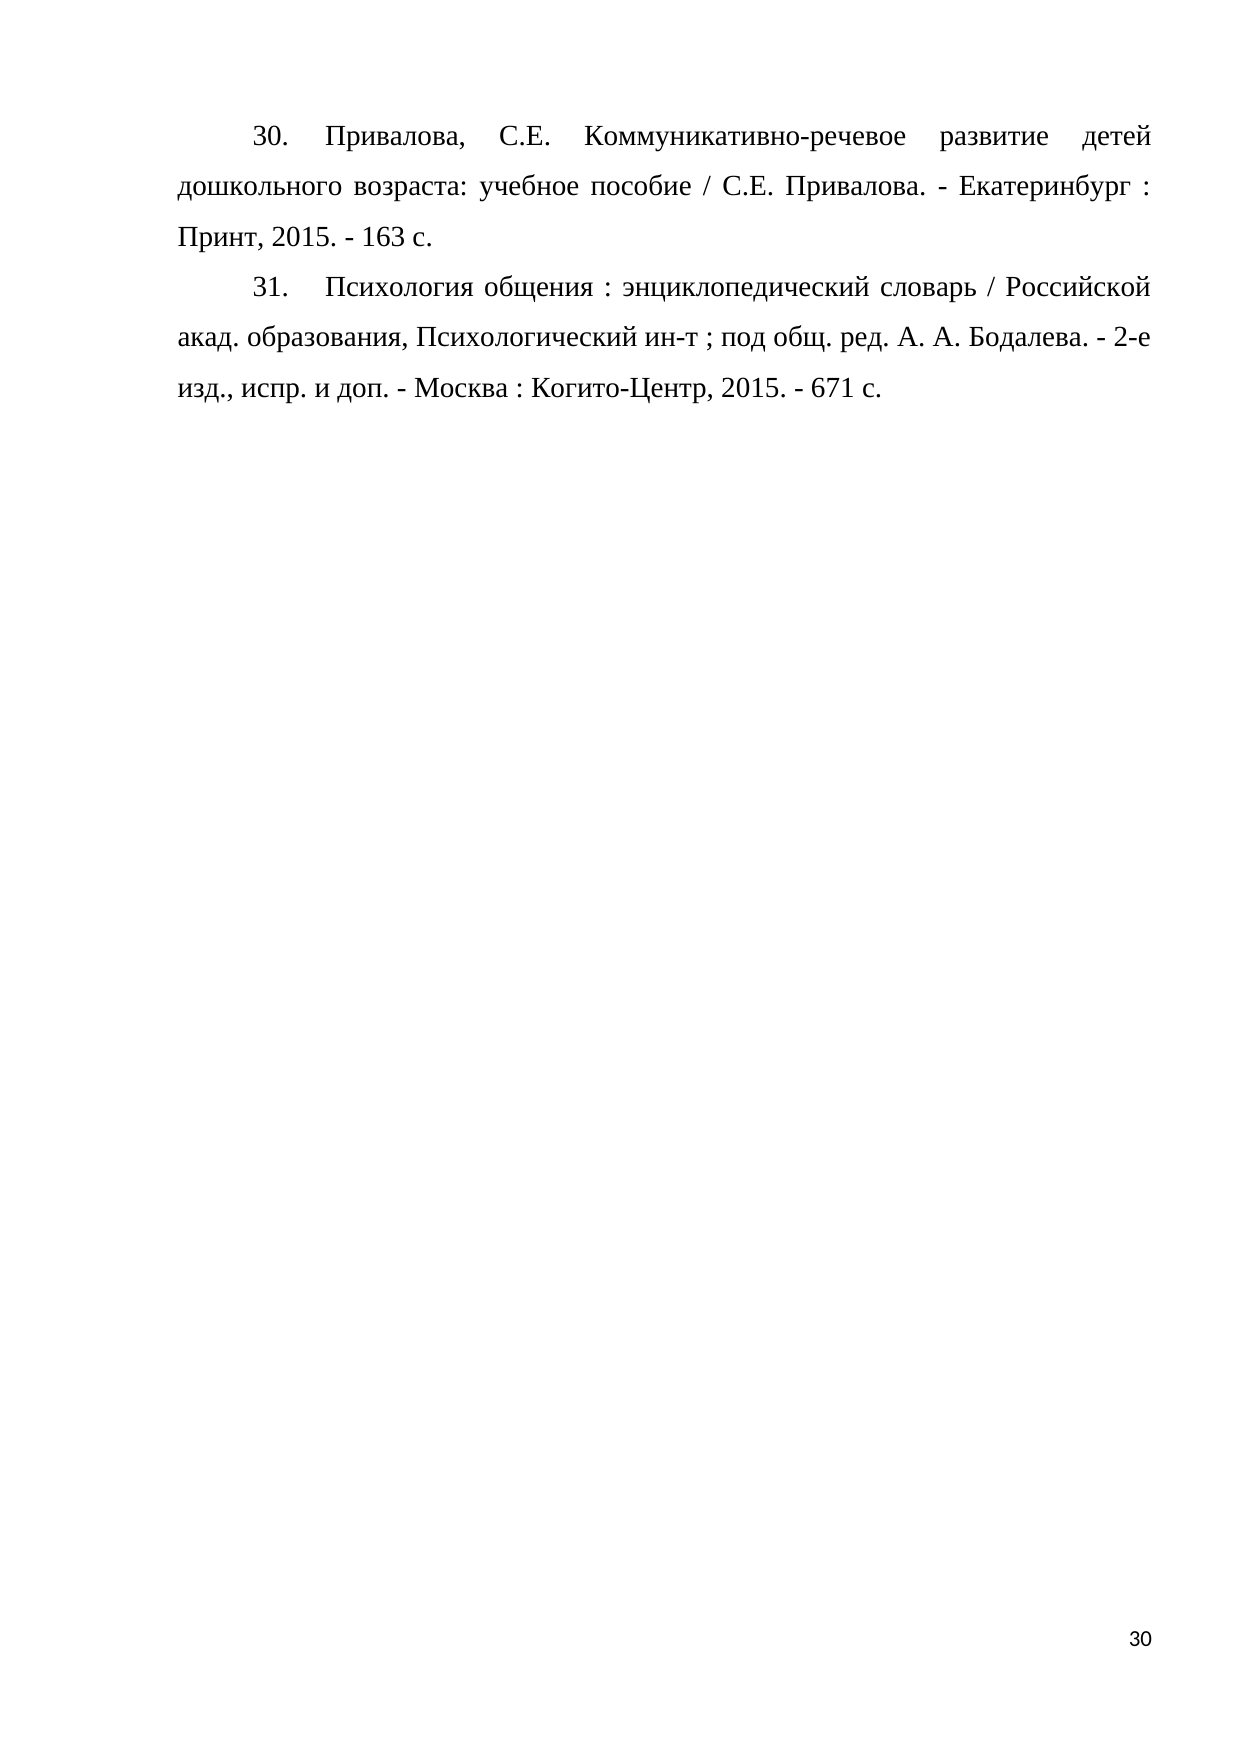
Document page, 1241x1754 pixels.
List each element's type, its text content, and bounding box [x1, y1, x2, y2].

list Психология общения : энциклопедический словарь / Российской акад. образования, Психологический ин-т ; под общ. ред. А. А. Бодалева. - 2-е изд., испр. и доп. - Москва : Когито-Центр, 2015. - 671 с. [177, 269, 1152, 403]
list Привалова, С.Е. Коммуникативно-речевое развитие детей дошкольного возраста: учебное пособие / С.Е. Привалова. - Екатеринбург : Принт, 2015. - 163 с. [177, 118, 1152, 252]
